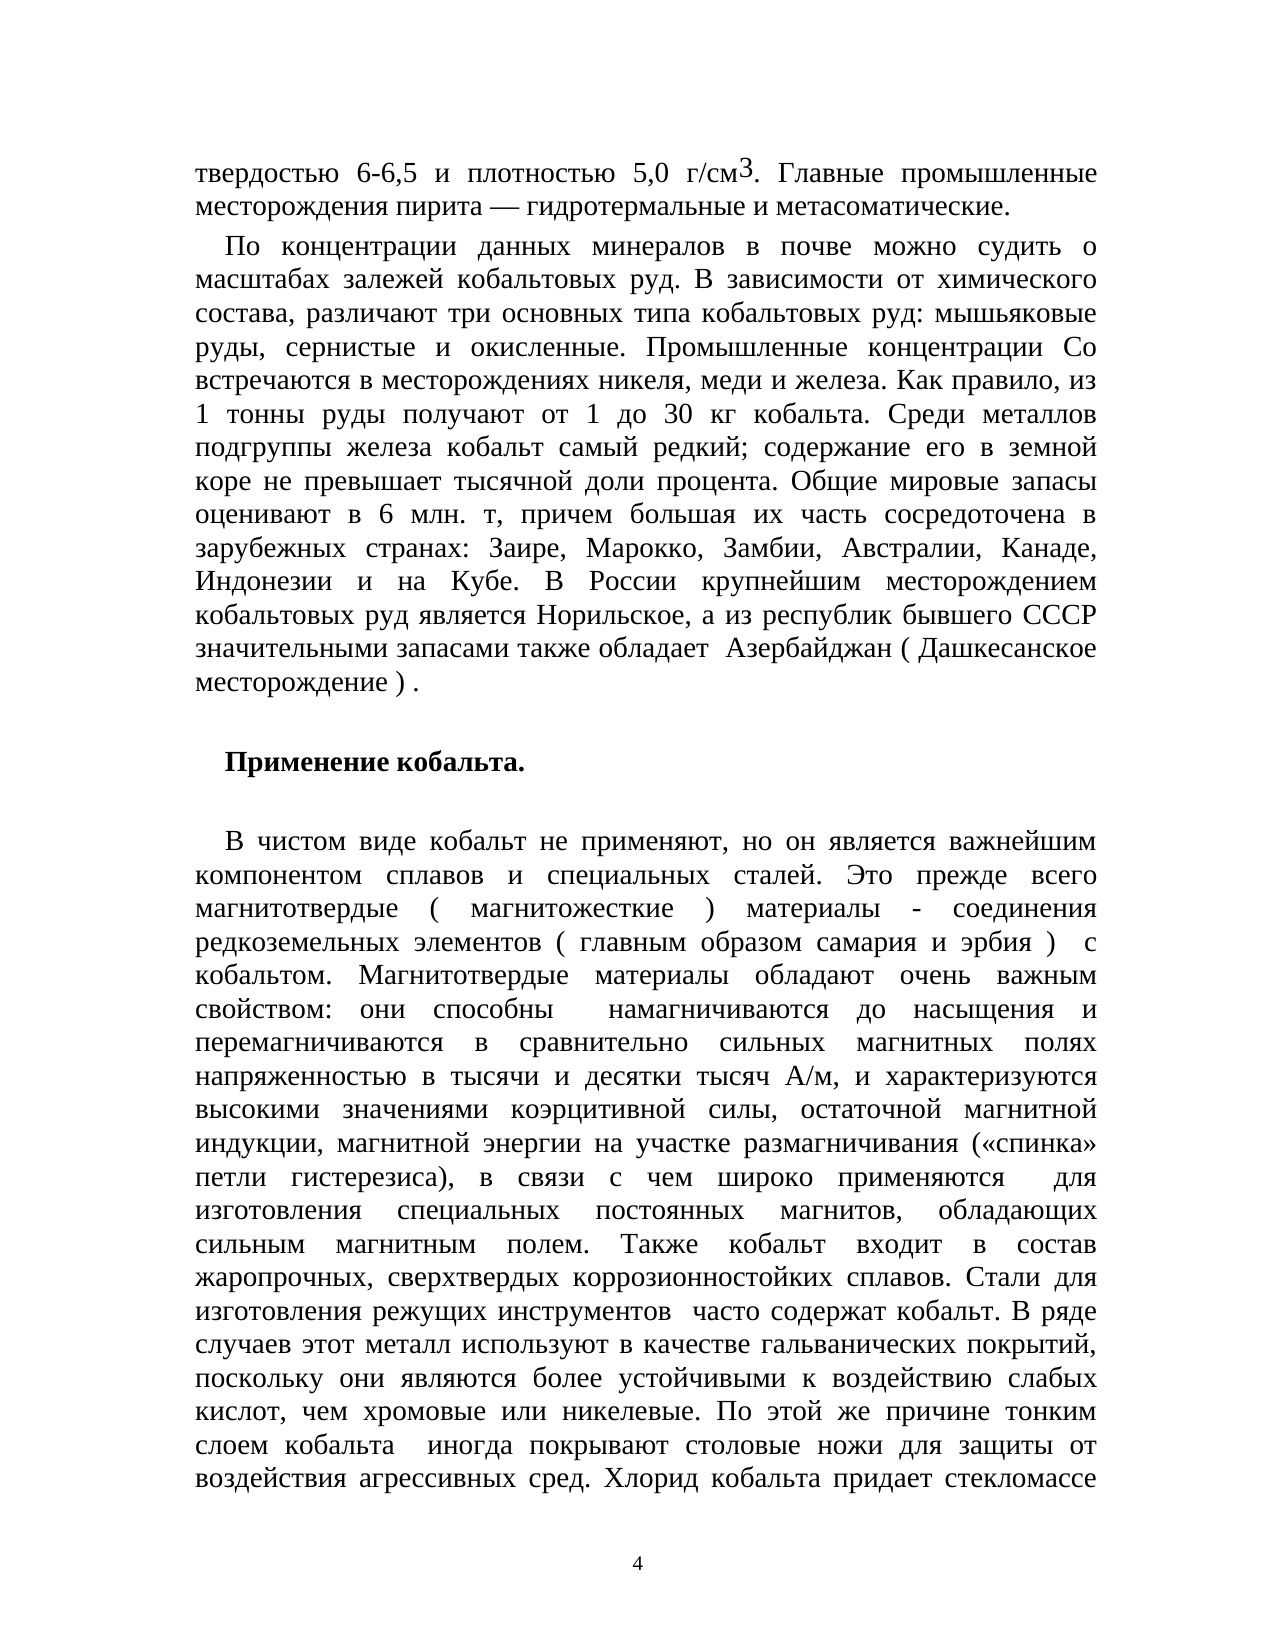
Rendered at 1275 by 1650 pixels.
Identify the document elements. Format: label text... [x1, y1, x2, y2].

text По концентрации данных минералов в почве можно судить о масштабах залежей кобальтовых руд. В зависимости от химического состава, различают три основных типа кобальтовых руд: мышьяковые руды, сернистые и окисленные. Промышленные концентрации Со встречаются в месторождениях никеля, меди и железа. Как правило, из 1 тонны руды получают от 1 до 30 кг кобальта. Среди металлов подгруппы железа кобальт самый редкий; содержание его в земной коре не превышает тысячной доли процента. Общие мировые запасы оценивают в 6 млн. т, причем большая их часть сосредоточена в зарубежных странах: Заире, Марокко, Замбии, Австралии, Канаде, Индонезии и на Кубе. В России крупнейшим месторождением кобальтовых руд является Норильское, а из республик бывшего СССР значительными запасами также обладает Азербайджан ( Дашкесанское месторождение ) . [195, 228, 1098, 698]
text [195, 823, 1098, 1494]
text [195, 150, 1098, 222]
text Применение кобальта. [195, 744, 1098, 777]
